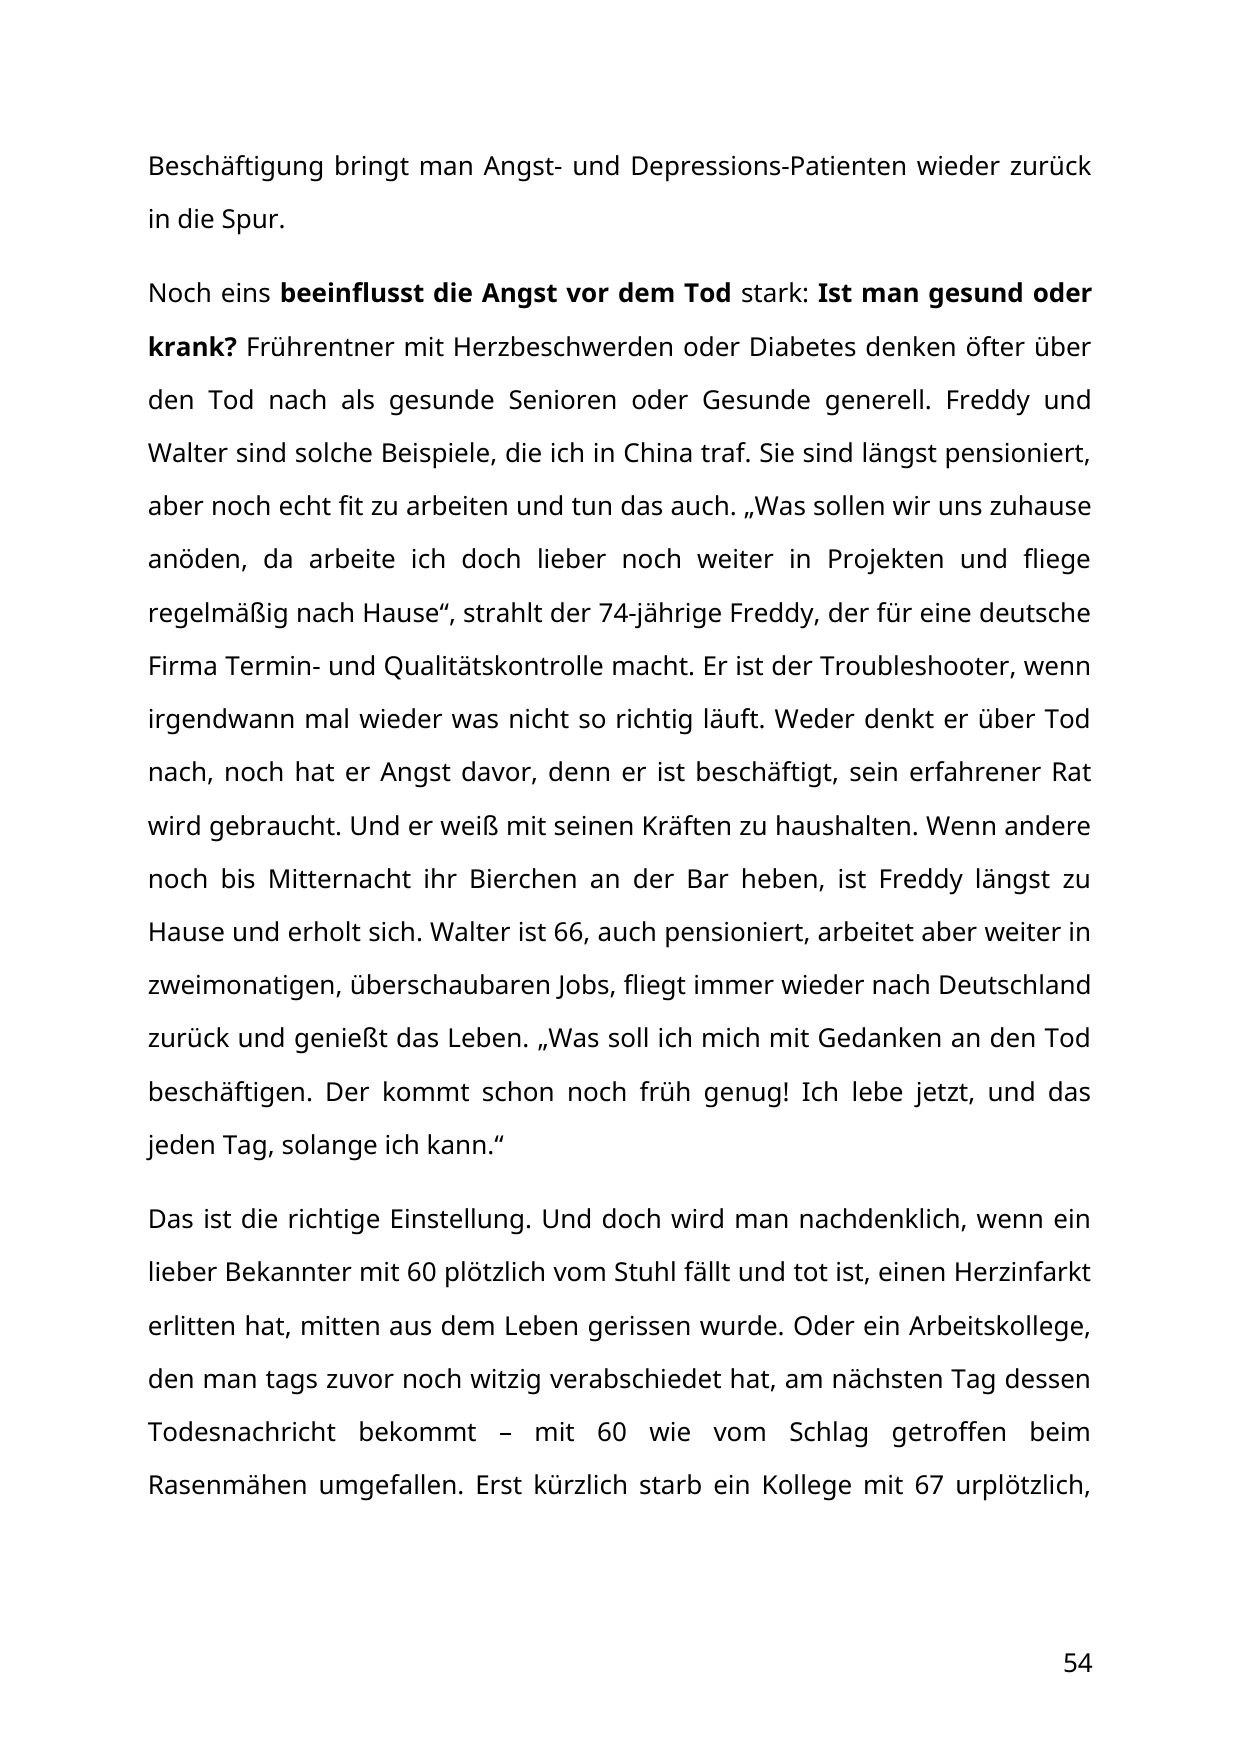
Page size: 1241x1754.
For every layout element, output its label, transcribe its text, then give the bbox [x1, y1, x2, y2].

text Noch eins beeinflusst die Angst vor dem Tod stark: Ist man gesund oder krank? Frührentner mit Herzbeschwerden oder Diabetes denken öfter über den Tod nach als gesunde Senioren oder Gesunde generell. Freddy und Walter sind solche Beispiele, die ich in China traf. Sie sind längst pensioniert, aber noch echt fit zu arbeiten und tun das auch. „Was sollen wir uns zuhause anöden, da arbeite ich doch lieber noch weiter in Projekten und fliege regelmäßig nach Hause“, strahlt der 74-jährige Freddy, der für eine deutsche Firma Termin- und Qualitätskontrolle macht. Er ist der Troubleshooter, wenn irgendwann mal wieder was nicht so richtig läuft. Weder denkt er über Tod nach, noch hat er Angst davor, denn er ist beschäftigt, sein erfahrener Rat wird gebraucht. Und er weiß mit seinen Kräften zu haushalten. Wenn andere noch bis Mitternacht ihr Bierchen an der Bar heben, ist Freddy längst zu Hause und erholt sich. Walter ist 66, auch pensioniert, arbeitet aber weiter in zweimonatigen, überschaubaren Jobs, fliegt immer wieder nach Deutschland zurück und genießt das Leben. „Was soll ich mich mit Gedanken an den Tod beschäftigen. Der kommt schon noch früh genug! Ich lebe jetzt, und das jeden Tag, solange ich kann.“ [148, 275, 1093, 1162]
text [148, 1201, 1093, 1502]
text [148, 148, 1093, 236]
